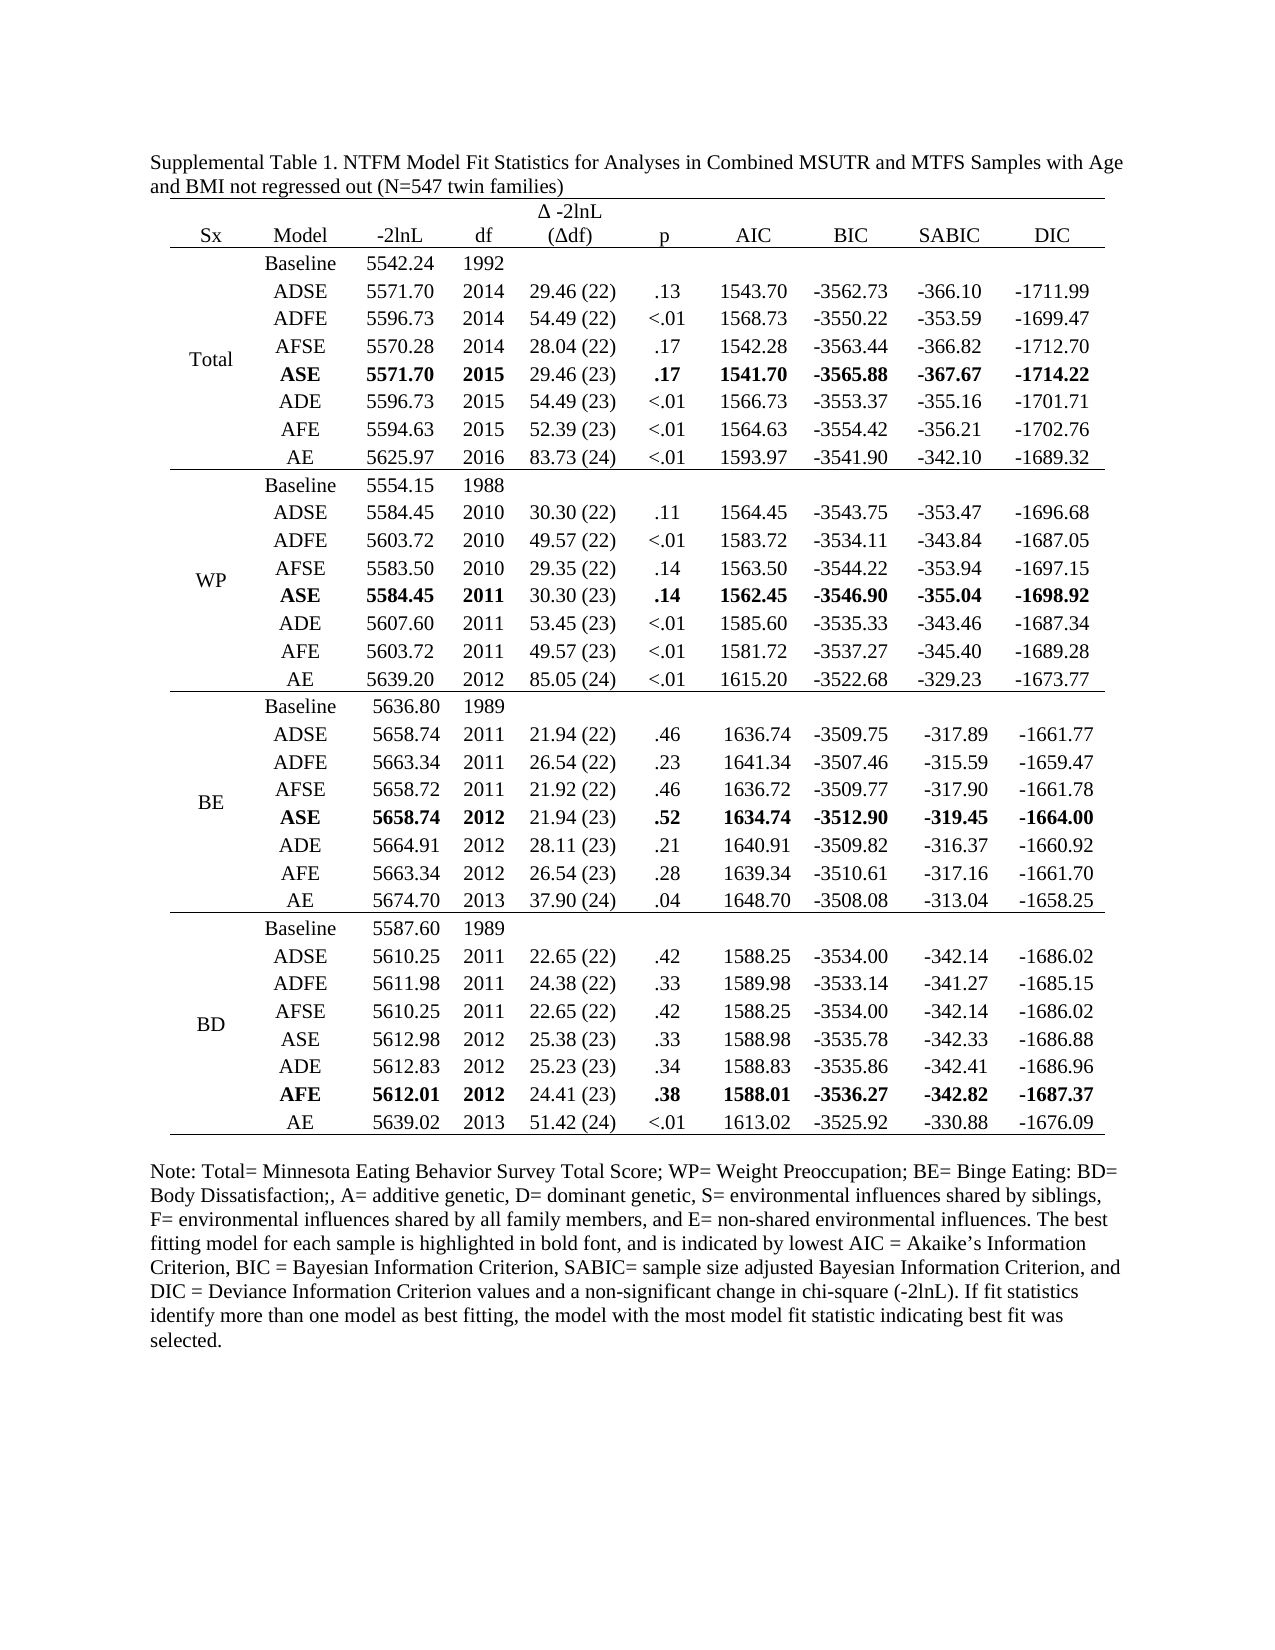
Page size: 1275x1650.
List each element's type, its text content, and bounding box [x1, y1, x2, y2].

table_cell 26.54 (22) [516, 746, 629, 774]
table_cell -3534.00 [802, 940, 899, 968]
table_cell 1636.72 [705, 774, 802, 801]
table_cell [705, 470, 802, 497]
table_cell 5603.72 [349, 524, 451, 552]
table_cell 1636.74 [705, 718, 802, 746]
table_cell 51.42 (24) [516, 1106, 629, 1134]
table_cell -3537.27 [802, 635, 899, 663]
table_cell ADE [252, 1051, 349, 1078]
table_cell -355.04 [899, 580, 999, 607]
table_cell -1686.02 [999, 940, 1105, 968]
table_cell 5674.70 [349, 885, 451, 912]
table_cell Baseline [252, 248, 349, 275]
table_cell 5554.15 [349, 470, 451, 497]
table_cell 5658.74 [349, 801, 451, 829]
table_cell BD [170, 913, 252, 1134]
table_cell -317.89 [899, 718, 999, 746]
table_header p [624, 199, 705, 247]
table_cell 1588.25 [705, 995, 802, 1023]
table_cell 2011 [451, 608, 516, 635]
table_cell 1988 [451, 470, 516, 497]
table_cell 1585.60 [705, 608, 802, 635]
table_cell 1588.98 [705, 1023, 802, 1051]
table_cell 5571.70 [349, 358, 451, 386]
table_cell -1712.70 [999, 330, 1105, 358]
table_cell 2012 [451, 663, 516, 691]
table_cell 2010 [451, 524, 516, 552]
table_cell -342.41 [899, 1051, 999, 1078]
table_cell -329.23 [899, 663, 999, 691]
table_cell ADFE [252, 746, 349, 774]
table_cell -3554.42 [802, 414, 899, 441]
table_cell .33 [629, 968, 705, 995]
table_cell 2011 [451, 774, 516, 801]
table_cell [999, 913, 1105, 940]
table_cell [999, 248, 1105, 275]
table_header Sx [170, 199, 252, 247]
table_cell -1658.25 [999, 885, 1105, 912]
table_cell -313.04 [899, 885, 999, 912]
table_cell -345.40 [899, 635, 999, 663]
table_cell Total [170, 248, 252, 469]
table_cell 1989 [451, 692, 516, 718]
table_cell -353.59 [899, 303, 999, 330]
table_cell ADE [252, 608, 349, 635]
table_cell BE [170, 692, 252, 912]
table_cell 1639.34 [705, 857, 802, 884]
table_cell -3541.90 [802, 441, 899, 469]
table_cell .42 [629, 995, 705, 1023]
table_cell 25.38 (23) [516, 1023, 629, 1051]
table_cell 53.45 (23) [516, 608, 629, 635]
table_cell -1664.00 [999, 801, 1105, 829]
table_cell 2015 [451, 414, 516, 441]
table_cell 5658.74 [349, 718, 451, 746]
table_cell .17 [629, 330, 705, 358]
table_cell [624, 470, 705, 497]
table_cell 5587.60 [349, 913, 451, 940]
table_cell -353.94 [899, 552, 999, 580]
table_cell .52 [629, 801, 705, 829]
table_cell Baseline [252, 692, 349, 718]
table_cell 83.73 (24) [516, 441, 629, 469]
table_cell -319.45 [899, 801, 999, 829]
table_header SABIC [899, 199, 999, 247]
table_cell 1641.34 [705, 746, 802, 774]
table_cell .23 [629, 746, 705, 774]
table_cell ADFE [252, 524, 349, 552]
table_cell 5571.70 [349, 275, 451, 303]
table_cell 49.57 (23) [516, 635, 629, 663]
table_cell -1702.76 [999, 414, 1105, 441]
table_cell [516, 692, 624, 718]
table_cell -330.88 [899, 1106, 999, 1134]
table_cell 85.05 (24) [516, 663, 629, 691]
table_cell AFE [252, 414, 349, 441]
table_cell 2011 [451, 718, 516, 746]
table_cell 5596.73 [349, 303, 451, 330]
table_cell .42 [629, 940, 705, 968]
table_cell ASE [252, 358, 349, 386]
table_cell -3543.75 [802, 497, 899, 524]
table_cell Baseline [252, 470, 349, 497]
table_cell [705, 248, 802, 275]
table_cell 2011 [451, 580, 516, 607]
table_cell 2011 [451, 635, 516, 663]
table_cell AE [252, 441, 349, 469]
table_cell 21.94 (22) [516, 718, 629, 746]
table_cell -3544.22 [802, 552, 899, 580]
table_cell [802, 913, 899, 940]
table_cell 1588.01 [705, 1079, 802, 1106]
table_cell 2011 [451, 968, 516, 995]
table_cell 1583.72 [705, 524, 802, 552]
table_cell ADSE [252, 275, 349, 303]
table_cell -1687.34 [999, 608, 1105, 635]
table_cell 1541.70 [705, 358, 802, 386]
table_cell -3565.88 [802, 358, 899, 386]
table_cell [999, 470, 1105, 497]
table_cell -1659.47 [999, 746, 1105, 774]
table_cell AFSE [252, 774, 349, 801]
table_cell 2014 [451, 303, 516, 330]
table_cell -342.14 [899, 940, 999, 968]
table_cell 1589.98 [705, 968, 802, 995]
table_cell 2016 [451, 441, 516, 469]
table_cell .46 [629, 774, 705, 801]
table_cell 54.49 (22) [516, 303, 629, 330]
table_cell 5664.91 [349, 829, 451, 857]
table_cell -343.46 [899, 608, 999, 635]
table_cell 2010 [451, 497, 516, 524]
table_cell ASE [252, 801, 349, 829]
table_cell -3522.68 [802, 663, 899, 691]
table_cell 30.30 (23) [516, 580, 629, 607]
table_cell [899, 692, 999, 718]
table_cell 22.65 (22) [516, 995, 629, 1023]
table_cell 1581.72 [705, 635, 802, 663]
table_cell -3533.14 [802, 968, 899, 995]
table_cell 1992 [451, 248, 516, 275]
table_cell AE [252, 663, 349, 691]
table_cell 1564.63 [705, 414, 802, 441]
table_cell 22.65 (22) [516, 940, 629, 968]
table_cell -315.59 [899, 746, 999, 774]
table_cell -341.27 [899, 968, 999, 995]
table_cell AE [252, 1106, 349, 1134]
table_cell -1689.28 [999, 635, 1105, 663]
text Supplemental Table 1. NTFM Model Fit Statistics for Analyses in Combined MSUTR and MTFS Samples with Age and BMI not regressed out (N=547 twin families) [150, 150, 1125, 198]
table_cell <.01 [629, 1106, 705, 1134]
table_cell -3562.73 [802, 275, 899, 303]
table_cell -1686.02 [999, 995, 1105, 1023]
table_cell 2014 [451, 330, 516, 358]
table_cell 2015 [451, 358, 516, 386]
table_cell 29.46 (23) [516, 358, 629, 386]
table_cell 5594.63 [349, 414, 451, 441]
table_cell -3508.08 [802, 885, 899, 912]
table_cell -1685.15 [999, 968, 1105, 995]
table_cell 1593.97 [705, 441, 802, 469]
table_cell 5596.73 [349, 386, 451, 413]
table_cell 24.38 (22) [516, 968, 629, 995]
table_cell AFE [252, 1079, 349, 1106]
table_header BIC [802, 199, 899, 247]
table_cell .14 [629, 580, 705, 607]
table_cell <.01 [629, 663, 705, 691]
table_cell 2012 [451, 829, 516, 857]
table_cell 2012 [451, 1051, 516, 1078]
table_cell -342.14 [899, 995, 999, 1023]
table_cell AE [252, 885, 349, 912]
table_cell [624, 913, 705, 940]
table_cell 5612.98 [349, 1023, 451, 1051]
text Note: Total= Minnesota Eating Behavior Survey Total Score; WP= Weight Preoccupation; BE= Binge Eating: BD= Body Dissatisfaction;, A= additive genetic, D= dominant genetic, S= environmental influences shared by siblings, F= environmental influences shared by all family members, and E= non-shared environmental influences. The best fitting model for each sample is highlighted in bold font, and is indicated by lowest AIC = Akaike’s Information Criterion, BIC = Bayesian Information Criterion, SABIC= sample size adjusted Bayesian Information Criterion, and DIC = Deviance Information Criterion values and a non-significant change in chi-square (-2lnL). If fit statistics identify more than one model as best fitting, the model with the most model fit statistic indicating best fit was selected. [150, 1159, 1125, 1352]
table_cell 5542.24 [349, 248, 451, 275]
table_cell AFSE [252, 995, 349, 1023]
table_cell -3525.92 [802, 1106, 899, 1134]
table_header Δ -2lnL (Δdf) [516, 199, 624, 247]
table_cell 54.49 (23) [516, 386, 629, 413]
table_cell 5584.45 [349, 580, 451, 607]
table_cell -1676.09 [999, 1106, 1105, 1134]
table_cell 1588.25 [705, 940, 802, 968]
table_cell <.01 [629, 608, 705, 635]
table_cell -3535.78 [802, 1023, 899, 1051]
table_cell ADFE [252, 968, 349, 995]
table_header df [451, 199, 516, 247]
table_cell 1568.73 [705, 303, 802, 330]
table_cell [802, 470, 899, 497]
table_cell -1696.68 [999, 497, 1105, 524]
table_cell [624, 248, 705, 275]
table_cell [516, 913, 624, 940]
table_cell <.01 [629, 414, 705, 441]
table_cell 1613.02 [705, 1106, 802, 1134]
table_cell AFE [252, 635, 349, 663]
table_cell [802, 248, 899, 275]
table_cell 5611.98 [349, 968, 451, 995]
table_cell -3553.37 [802, 386, 899, 413]
table_cell .11 [629, 497, 705, 524]
table_cell [802, 692, 899, 718]
table_cell 2012 [451, 1023, 516, 1051]
table_cell -1697.15 [999, 552, 1105, 580]
table_cell -367.67 [899, 358, 999, 386]
table_cell -3535.86 [802, 1051, 899, 1078]
table_cell -1687.05 [999, 524, 1105, 552]
table_cell <.01 [629, 635, 705, 663]
table_cell -3510.61 [802, 857, 899, 884]
table_cell -3563.44 [802, 330, 899, 358]
table_cell -317.90 [899, 774, 999, 801]
table_cell 1563.50 [705, 552, 802, 580]
table_cell 2010 [451, 552, 516, 580]
table_cell AFSE [252, 330, 349, 358]
table_cell -3546.90 [802, 580, 899, 607]
table_cell 25.23 (23) [516, 1051, 629, 1078]
table_cell .14 [629, 552, 705, 580]
table_cell 5610.25 [349, 940, 451, 968]
table_cell -355.16 [899, 386, 999, 413]
table_cell 5663.34 [349, 746, 451, 774]
table_cell 5639.02 [349, 1106, 451, 1134]
table_cell AFSE [252, 552, 349, 580]
table_cell 2012 [451, 801, 516, 829]
table_cell AFE [252, 857, 349, 884]
table_cell -3550.22 [802, 303, 899, 330]
table_cell 1566.73 [705, 386, 802, 413]
table_cell 1615.20 [705, 663, 802, 691]
table_cell -3534.00 [802, 995, 899, 1023]
table_cell ADFE [252, 303, 349, 330]
table_cell 1989 [451, 913, 516, 940]
table_header DIC [999, 199, 1105, 247]
table_cell -1699.47 [999, 303, 1105, 330]
table_cell 5612.01 [349, 1079, 451, 1106]
table_cell [516, 248, 624, 275]
table_cell 5625.97 [349, 441, 451, 469]
table_cell 52.39 (23) [516, 414, 629, 441]
table_cell .21 [629, 829, 705, 857]
table_cell <.01 [629, 441, 705, 469]
table_cell 2012 [451, 1079, 516, 1106]
table_cell <.01 [629, 386, 705, 413]
table_header -2lnL [349, 199, 451, 247]
table_cell -1661.77 [999, 718, 1105, 746]
table_cell 2011 [451, 940, 516, 968]
table_cell 5610.25 [349, 995, 451, 1023]
table_cell .33 [629, 1023, 705, 1051]
table_cell [705, 692, 802, 718]
table_cell ASE [252, 1023, 349, 1051]
table_cell -3512.90 [802, 801, 899, 829]
table_cell -3509.77 [802, 774, 899, 801]
table_cell [705, 913, 802, 940]
table_cell -3507.46 [802, 746, 899, 774]
table_cell -1661.78 [999, 774, 1105, 801]
table_cell -1673.77 [999, 663, 1105, 691]
table_cell 1588.83 [705, 1051, 802, 1078]
table_cell 26.54 (23) [516, 857, 629, 884]
table_cell [899, 913, 999, 940]
table_cell 1634.74 [705, 801, 802, 829]
table_cell .28 [629, 857, 705, 884]
table_cell ADSE [252, 940, 349, 968]
table_cell 29.35 (22) [516, 552, 629, 580]
table_cell 2011 [451, 995, 516, 1023]
table_cell 5639.20 [349, 663, 451, 691]
table_cell -342.82 [899, 1079, 999, 1106]
table_cell -1687.37 [999, 1079, 1105, 1106]
table_cell -3535.33 [802, 608, 899, 635]
table_cell 28.11 (23) [516, 829, 629, 857]
table_cell -356.21 [899, 414, 999, 441]
table_cell 24.41 (23) [516, 1079, 629, 1106]
table_header Model [252, 199, 349, 247]
table_cell 2011 [451, 746, 516, 774]
table_cell [624, 692, 705, 718]
table_cell [899, 248, 999, 275]
table_cell -316.37 [899, 829, 999, 857]
table_cell .38 [629, 1079, 705, 1106]
table_cell -366.10 [899, 275, 999, 303]
table_cell 21.94 (23) [516, 801, 629, 829]
table_cell -1701.71 [999, 386, 1105, 413]
table_cell -317.16 [899, 857, 999, 884]
table_cell 30.30 (22) [516, 497, 629, 524]
table_cell .04 [629, 885, 705, 912]
table_cell 29.46 (22) [516, 275, 629, 303]
table_cell 21.92 (22) [516, 774, 629, 801]
table_header AIC [705, 199, 802, 247]
table_cell Baseline [252, 913, 349, 940]
table_cell 28.04 (22) [516, 330, 629, 358]
table_cell 5607.60 [349, 608, 451, 635]
table_cell ADSE [252, 497, 349, 524]
table_cell -1686.88 [999, 1023, 1105, 1051]
table_cell <.01 [629, 524, 705, 552]
table_cell -1714.22 [999, 358, 1105, 386]
table_cell .13 [629, 275, 705, 303]
table_cell -3509.82 [802, 829, 899, 857]
table_cell 1648.70 [705, 885, 802, 912]
table_cell [999, 692, 1105, 718]
table_cell 49.57 (22) [516, 524, 629, 552]
table_cell 5583.50 [349, 552, 451, 580]
table_cell WP [170, 470, 252, 691]
table_cell 1564.45 [705, 497, 802, 524]
table_cell -3536.27 [802, 1079, 899, 1106]
table_cell 1640.91 [705, 829, 802, 857]
table_cell 5636.80 [349, 692, 451, 718]
table_cell 5603.72 [349, 635, 451, 663]
table_cell -353.47 [899, 497, 999, 524]
table_cell -1686.96 [999, 1051, 1105, 1078]
table_cell 2013 [451, 1106, 516, 1134]
table_cell <.01 [629, 303, 705, 330]
table_cell -1698.92 [999, 580, 1105, 607]
table_cell -3509.75 [802, 718, 899, 746]
table_cell 5612.83 [349, 1051, 451, 1078]
table_cell .17 [629, 358, 705, 386]
table_cell [899, 470, 999, 497]
table_cell 5584.45 [349, 497, 451, 524]
table_cell -1660.92 [999, 829, 1105, 857]
table_cell ADE [252, 829, 349, 857]
table_cell -343.84 [899, 524, 999, 552]
table_cell -1661.70 [999, 857, 1105, 884]
table_cell ADE [252, 386, 349, 413]
table_cell ADSE [252, 718, 349, 746]
table_cell .34 [629, 1051, 705, 1078]
table_cell 2014 [451, 275, 516, 303]
table_cell 1543.70 [705, 275, 802, 303]
table_cell .46 [629, 718, 705, 746]
table_cell -3534.11 [802, 524, 899, 552]
table_cell -342.10 [899, 441, 999, 469]
table_cell -366.82 [899, 330, 999, 358]
table_cell 1542.28 [705, 330, 802, 358]
table_cell 5658.72 [349, 774, 451, 801]
table_cell 2012 [451, 857, 516, 884]
table_cell [516, 470, 624, 497]
table_cell 5663.34 [349, 857, 451, 884]
table_cell 5570.28 [349, 330, 451, 358]
table_cell -342.33 [899, 1023, 999, 1051]
table_cell 37.90 (24) [516, 885, 629, 912]
table_cell 2013 [451, 885, 516, 912]
table_cell ASE [252, 580, 349, 607]
table_cell 2015 [451, 386, 516, 413]
table_cell 1562.45 [705, 580, 802, 607]
table_cell -1689.32 [999, 441, 1105, 469]
table_cell -1711.99 [999, 275, 1105, 303]
